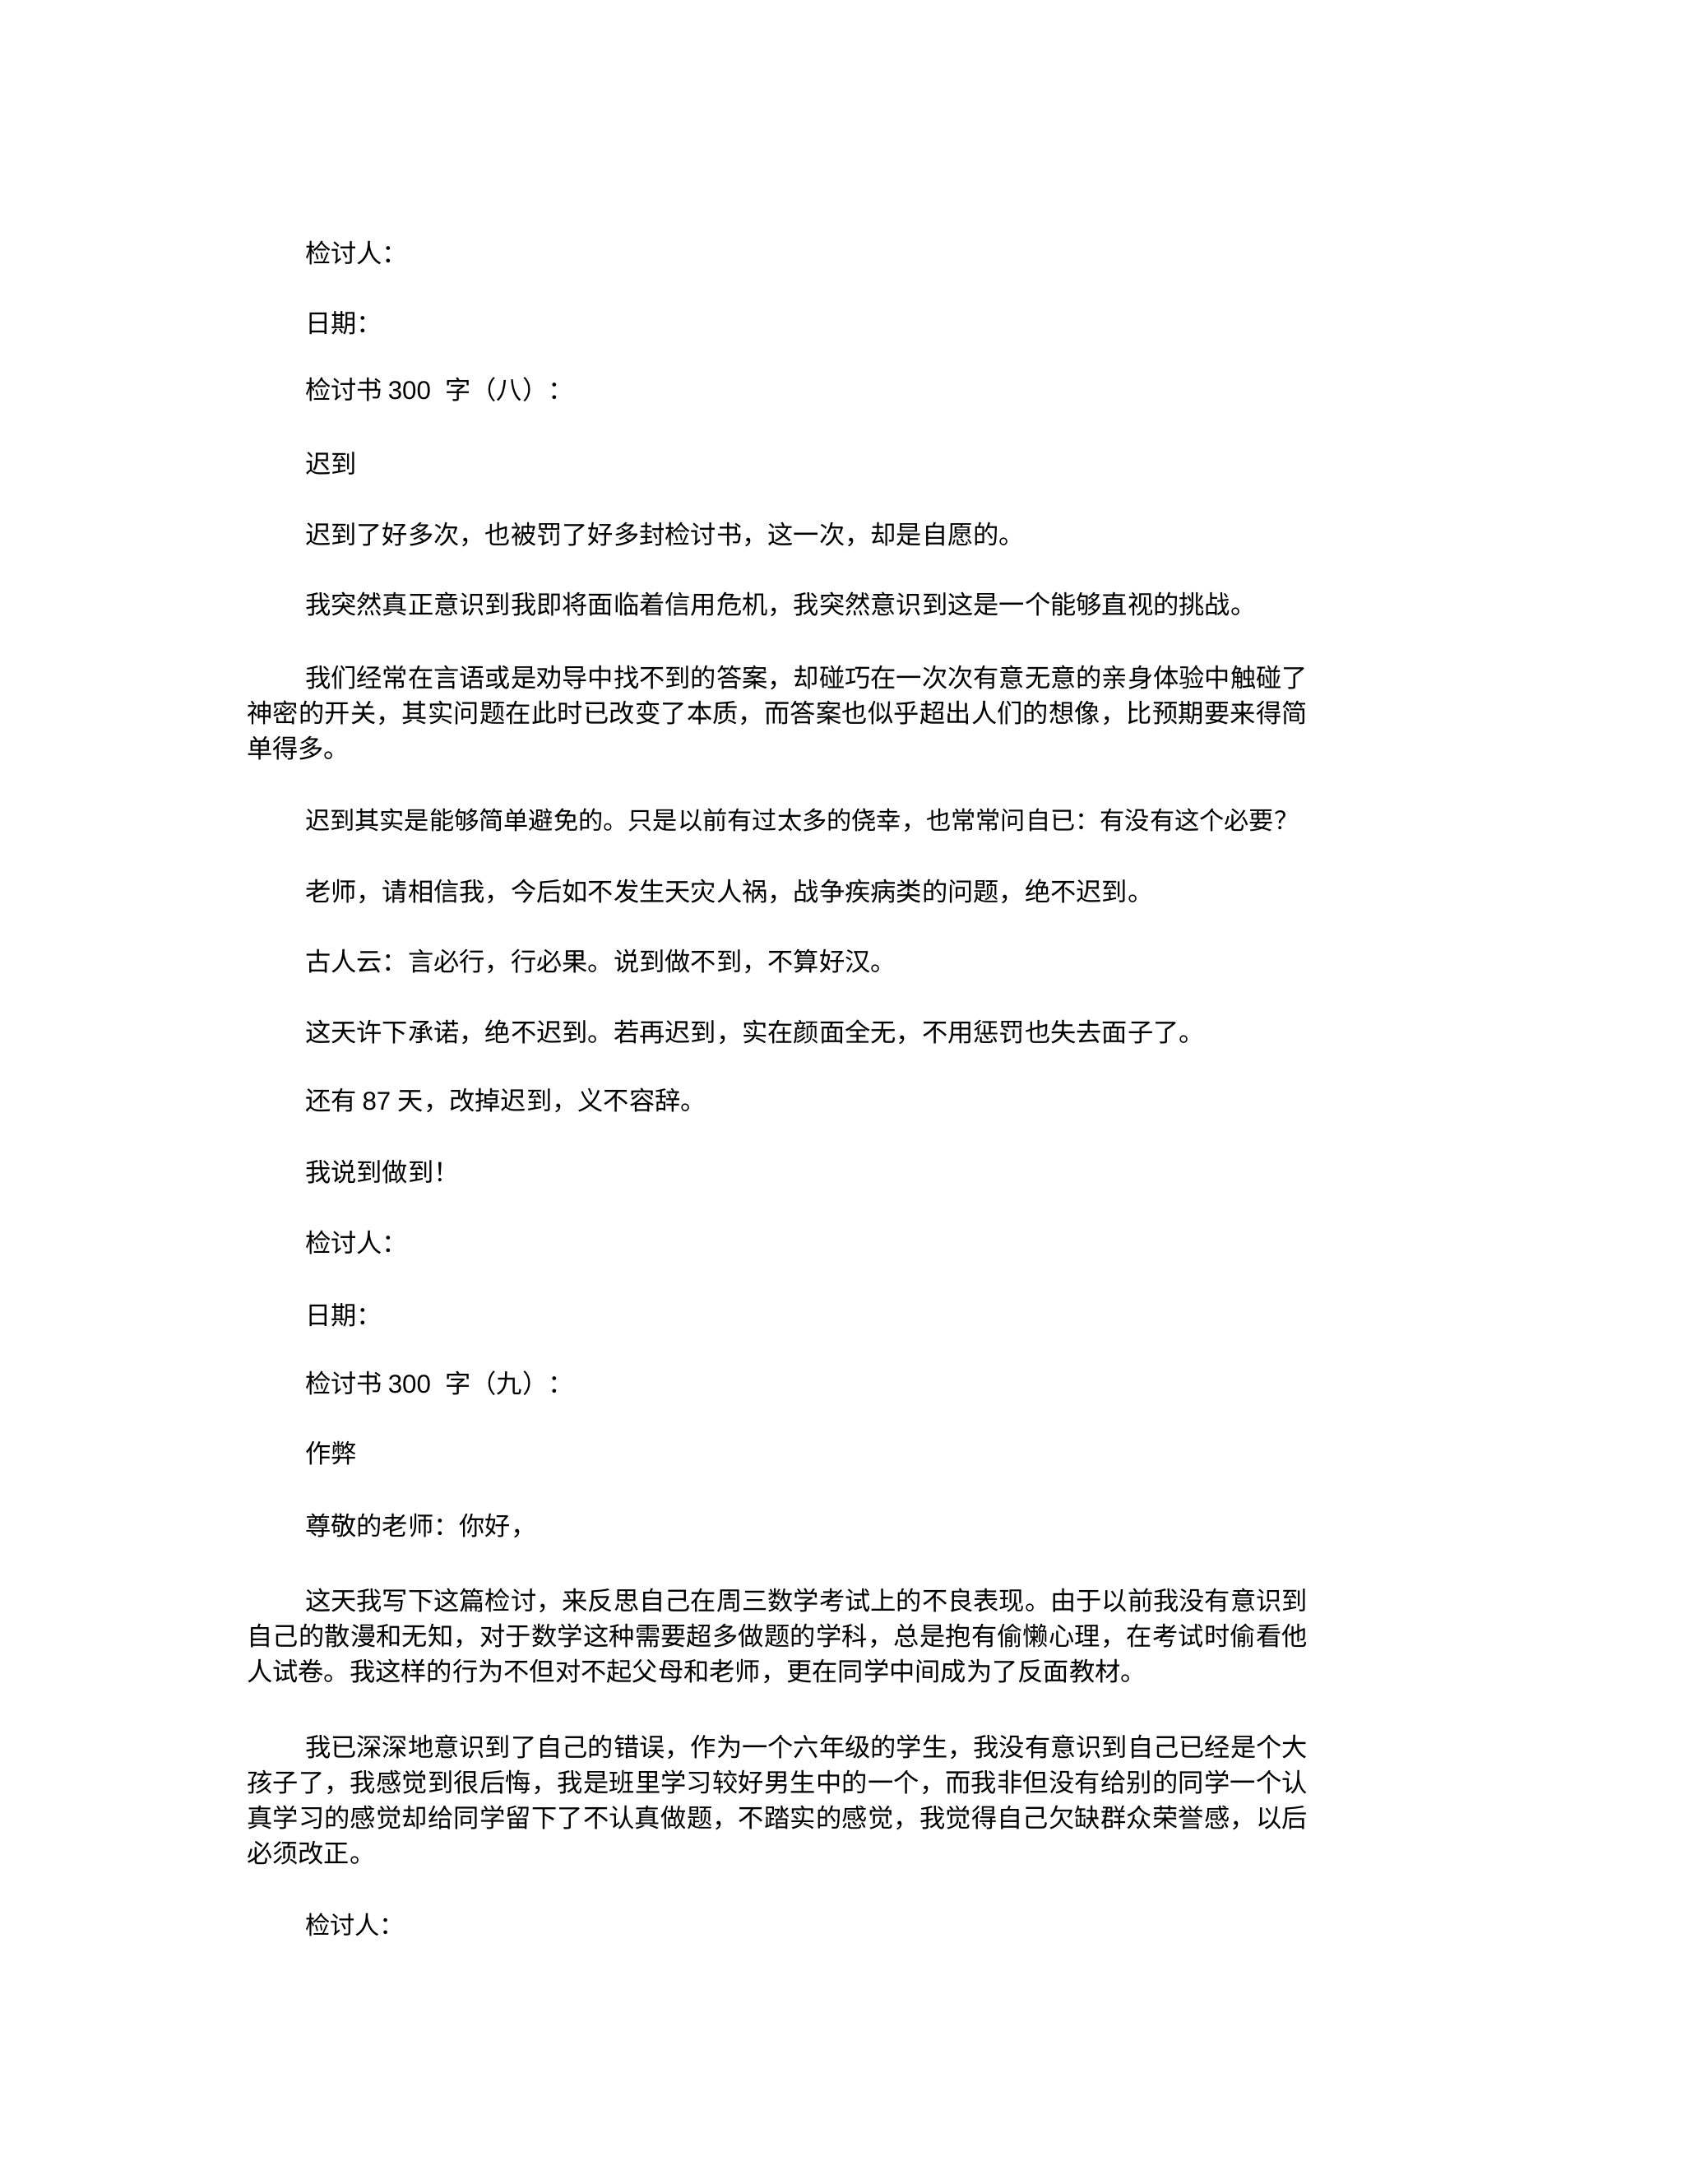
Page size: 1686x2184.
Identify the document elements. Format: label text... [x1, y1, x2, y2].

text 日期： [305, 1301, 1563, 1330]
text 检讨书 300 字（八）： [305, 374, 1563, 406]
text 检讨人： [305, 1912, 1563, 1940]
text 作弊 [305, 1440, 1563, 1469]
text 这天我写下这篇检讨，来反思自己在周三数学考试上的不良表现。由于以前我没有意识到自己的散漫和无知，对于数学这种需要超多做题的学科，总是抱有偷懒心理，在考试时偷看他人试卷。我这样的行为不但对不起父母和老师，更在同学中间成为了反面教材。 [247, 1582, 1307, 1688]
text 检讨书 300 字（九）： [305, 1368, 1563, 1399]
text 我突然真正意识到我即将面临着信用危机，我突然意识到这是一个能够直视的挑战。 [305, 591, 1563, 620]
text 迟到其实是能够简单避免的。只是以前有过太多的侥幸，也常常问自已：有没有这个必要？ [305, 807, 1563, 835]
text 我说到做到！ [305, 1158, 1563, 1188]
text 我已深深地意识到了自己的错误，作为一个六年级的学生，我没有意识到自己已经是个大孩子了，我感觉到很后悔，我是班里学习较好男生中的一个，而我非但没有给别的同学一个认真学习的感觉却给同学留下了不认真做题，不踏实的感觉，我觉得自己欠缺群众荣誉感，以后必须改正。 [247, 1728, 1307, 1870]
text 迟到 [305, 450, 1563, 480]
text 我们经常在言语或是劝导中找不到的答案，却碰巧在一次次有意无意的亲身体验中触碰了神密的开关，其实问题在此时已改变了本质，而答案也似乎超出人们的想像，比预期要来得简单得多。 [247, 660, 1307, 765]
text 老师，请相信我，今后如不发生天灾人祸，战争疾病类的问题，绝不迟到。 [305, 877, 1563, 907]
text 古人云：言必行，行必果。说到做不到，不算好汉。 [305, 948, 1563, 977]
text 这天许下承诺，绝不迟到。若再迟到，实在颜面全无，不用惩罚也失去面子了。 [305, 1018, 1563, 1047]
text 日期： [305, 309, 1563, 339]
text 检讨人： [305, 239, 1563, 268]
text 还有 87 天，改掉迟到，义不容辞。 [305, 1085, 1563, 1116]
text 迟到了好多次，也被罚了好多封检讨书，这一次，却是自愿的。 [305, 521, 1563, 549]
text 检讨人： [305, 1229, 1563, 1258]
text 尊敬的老师：你好， [305, 1512, 1563, 1542]
